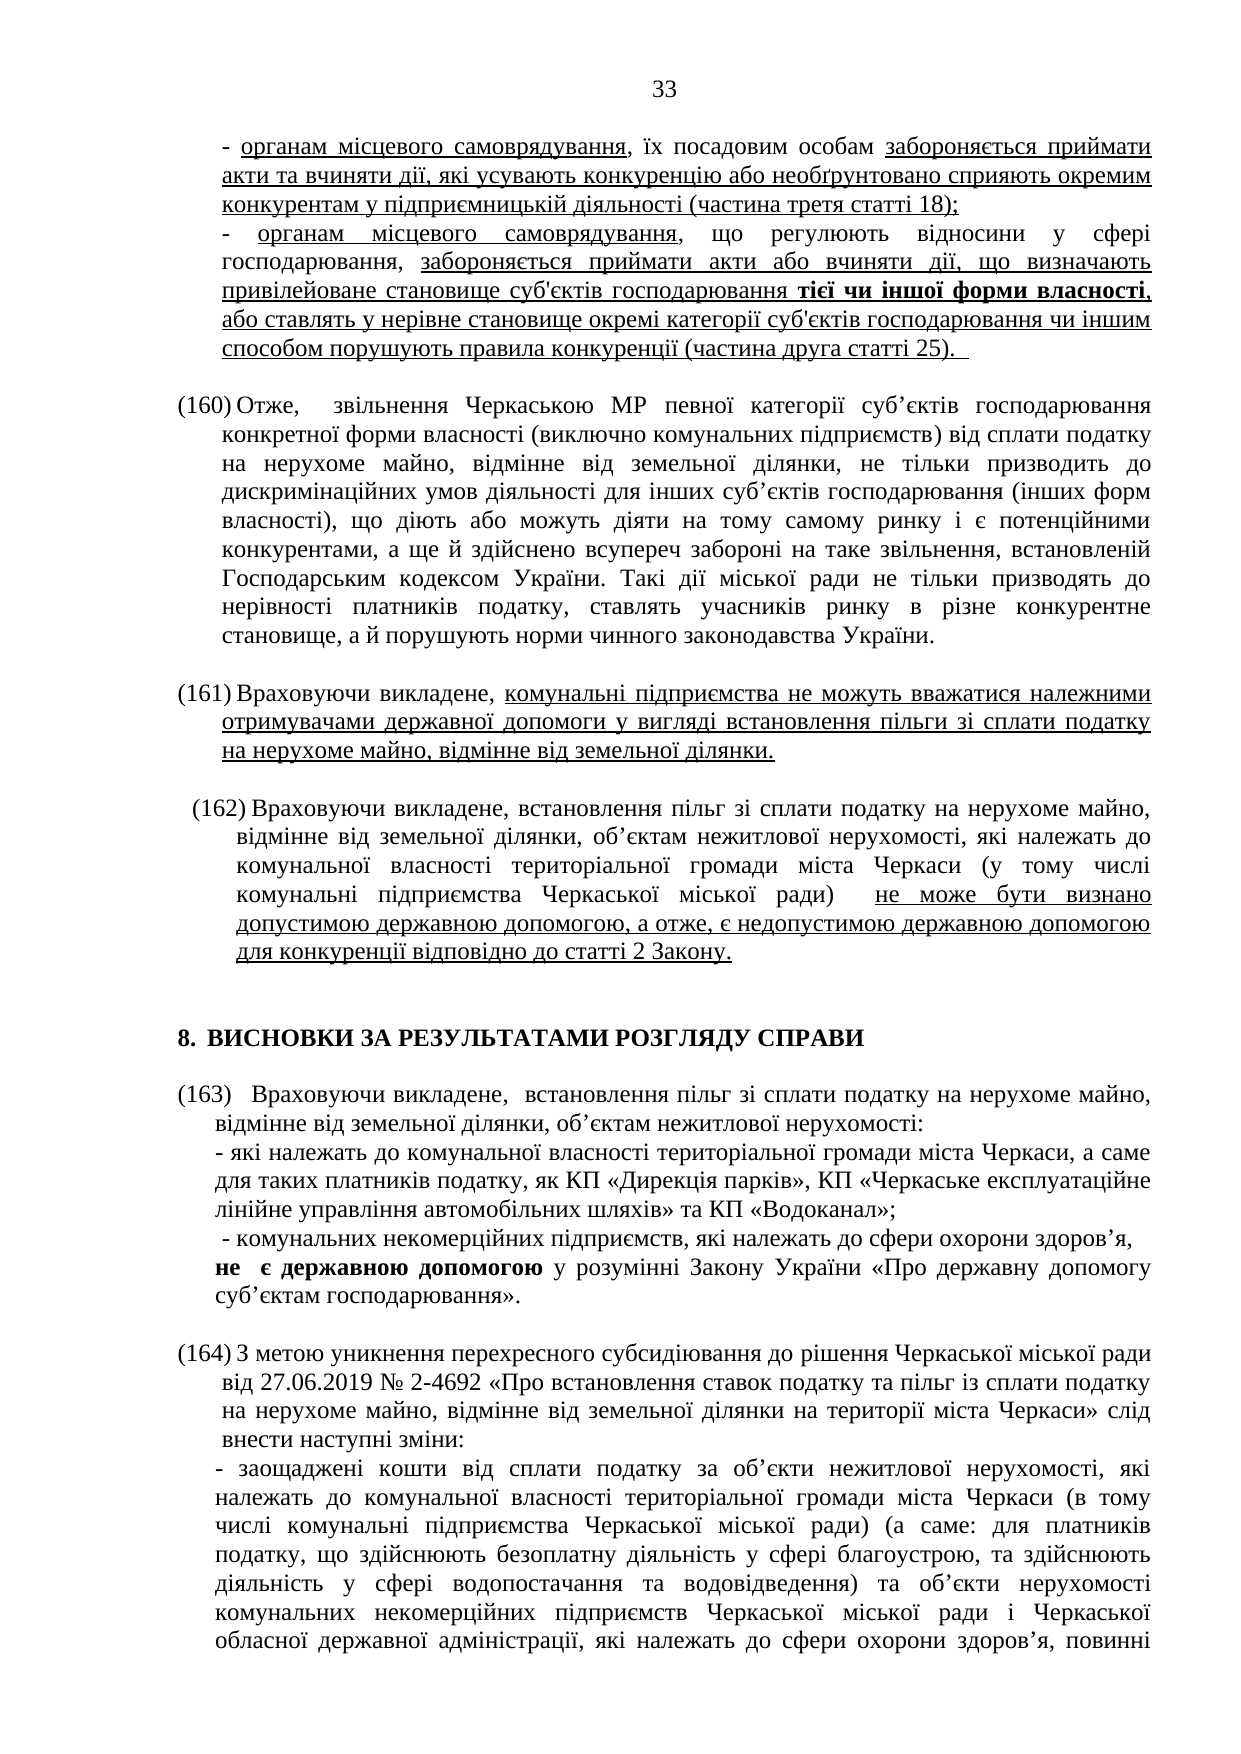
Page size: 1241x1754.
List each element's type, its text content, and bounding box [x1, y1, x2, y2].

list З метою уникнення перехресного субсидіювання до рішення Черкаської міської ради від 27.06.2019 № 2-4692 «Про встановлення ставок податку та пільг із сплати податку на нерухоме майно, відмінне від земельної ділянки на території міста Черкаси» слід внести наступні зміни: [177, 1338, 1152, 1453]
list - які належать до комунальної власності територіальної громади міста Черкаси, а саме для таких платників податку, як КП «Дирекція парків», КП «Черкаське експлуатаційне лінійне управління автомобільних шляхів» та КП «Водоканал»; [215, 1137, 1152, 1223]
list не є державною допомогою у розумінні Закону України «Про державну допомогу суб’єктам господарювання». [215, 1252, 1152, 1309]
list Враховуючи викладене, встановлення пільг зі сплати податку на нерухоме майно, відмінне від земельної ділянки, об’єктам нежитлової нерухомості: [177, 1079, 1152, 1137]
list Враховуючи викладене, комунальні підприємства не можуть вважатися належними отримувачами державної допомоги у вигляді встановлення пільги зі сплати податку на нерухоме майно, відмінне від земельної ділянки. [177, 678, 1152, 764]
list ВИСНОВКИ ЗА РЕЗУЛЬТАТАМИ РОЗГЛЯДУ СПРАВИ [177, 1023, 1152, 1051]
text - органам місцевого самоврядування, що регулюють відносини у сфері господарювання, забороняється приймати акти або вчиняти дії, що визначають привілейоване становище суб'єктів господарювання тієї чи іншої форми власності, або ставлять у нерівне становище окремі категорії суб'єктів господарювання чи іншим способом порушують правила конкуренції (частина друга статті 25). [222, 302, 1152, 329]
text - органам місцевого самоврядування, що регулюють відносини у сфері господарювання, забороняється приймати акти або вчиняти дії, що визначають привілейоване становище суб'єктів господарювання тієї чи іншої форми власності, або ставлять у нерівне становище окремі категорії суб'єктів господарювання чи іншим способом порушують правила конкуренції (частина друга статті 25). [222, 330, 1152, 361]
text - органам місцевого самоврядування, їх посадовим особам забороняється приймати акти та вчиняти дії, які усувають конкуренцію або необґрунтовано сприяють окремим конкурентам у підприємницькій діяльності (частина третя статті 18); [222, 131, 1152, 185]
text - комунальних некомерційних підприємств, які належать до сфери охорони здоров’я, [222, 1223, 1152, 1252]
list Враховуючи викладене, встановлення пільг зі сплати податку на нерухоме майно, відмінне від земельної ділянки, об’єктам нежитлової нерухомості, які належать до комунальної власності територіальної громади міста Черкаси (у тому числі комунальні підприємства Черкаської міської ради) не може бути визнано допустимою державною допомогою, а отже, є недопустимою державною допомогою для конкуренції відповідно до статті 2 Закону. [192, 793, 1152, 965]
text - органам місцевого самоврядування, що регулюють відносини у сфері господарювання, забороняється приймати акти або вчиняти дії, що визначають привілейоване становище суб'єктів господарювання тієї чи іншої форми власності, або ставлять у нерівне становище окремі категорії суб'єктів господарювання чи іншим способом порушують правила конкуренції (частина друга статті 25). [222, 218, 1152, 300]
text - органам місцевого самоврядування, їх посадовим особам забороняється приймати акти та вчиняти дії, які усувають конкуренцію або необґрунтовано сприяють окремим конкурентам у підприємницькій діяльності (частина третя статті 18); [222, 187, 1152, 218]
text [215, 1453, 1152, 1654]
list Отже, звільнення Черкаською МР певної категорії суб’єктів господарювання конкретної форми власності (виключно комунальних підприємств) від сплати податку на нерухоме майно, відмінне від земельної ділянки, не тільки призводить до дискримінаційних умов діяльності для інших суб’єктів господарювання (інших форм власності), що діють або можуть діяти на тому самому ринку і є потенційними конкурентами, а ще й здійснено всупереч забороні на таке звільнення, встановленій Господарським кодексом України. Такі дії міської ради не тільки призводять до нерівності платників податку, ставлять учасників ринку в різне конкурентне становище, а й порушують норми чинного законодавства України. [177, 390, 1152, 649]
